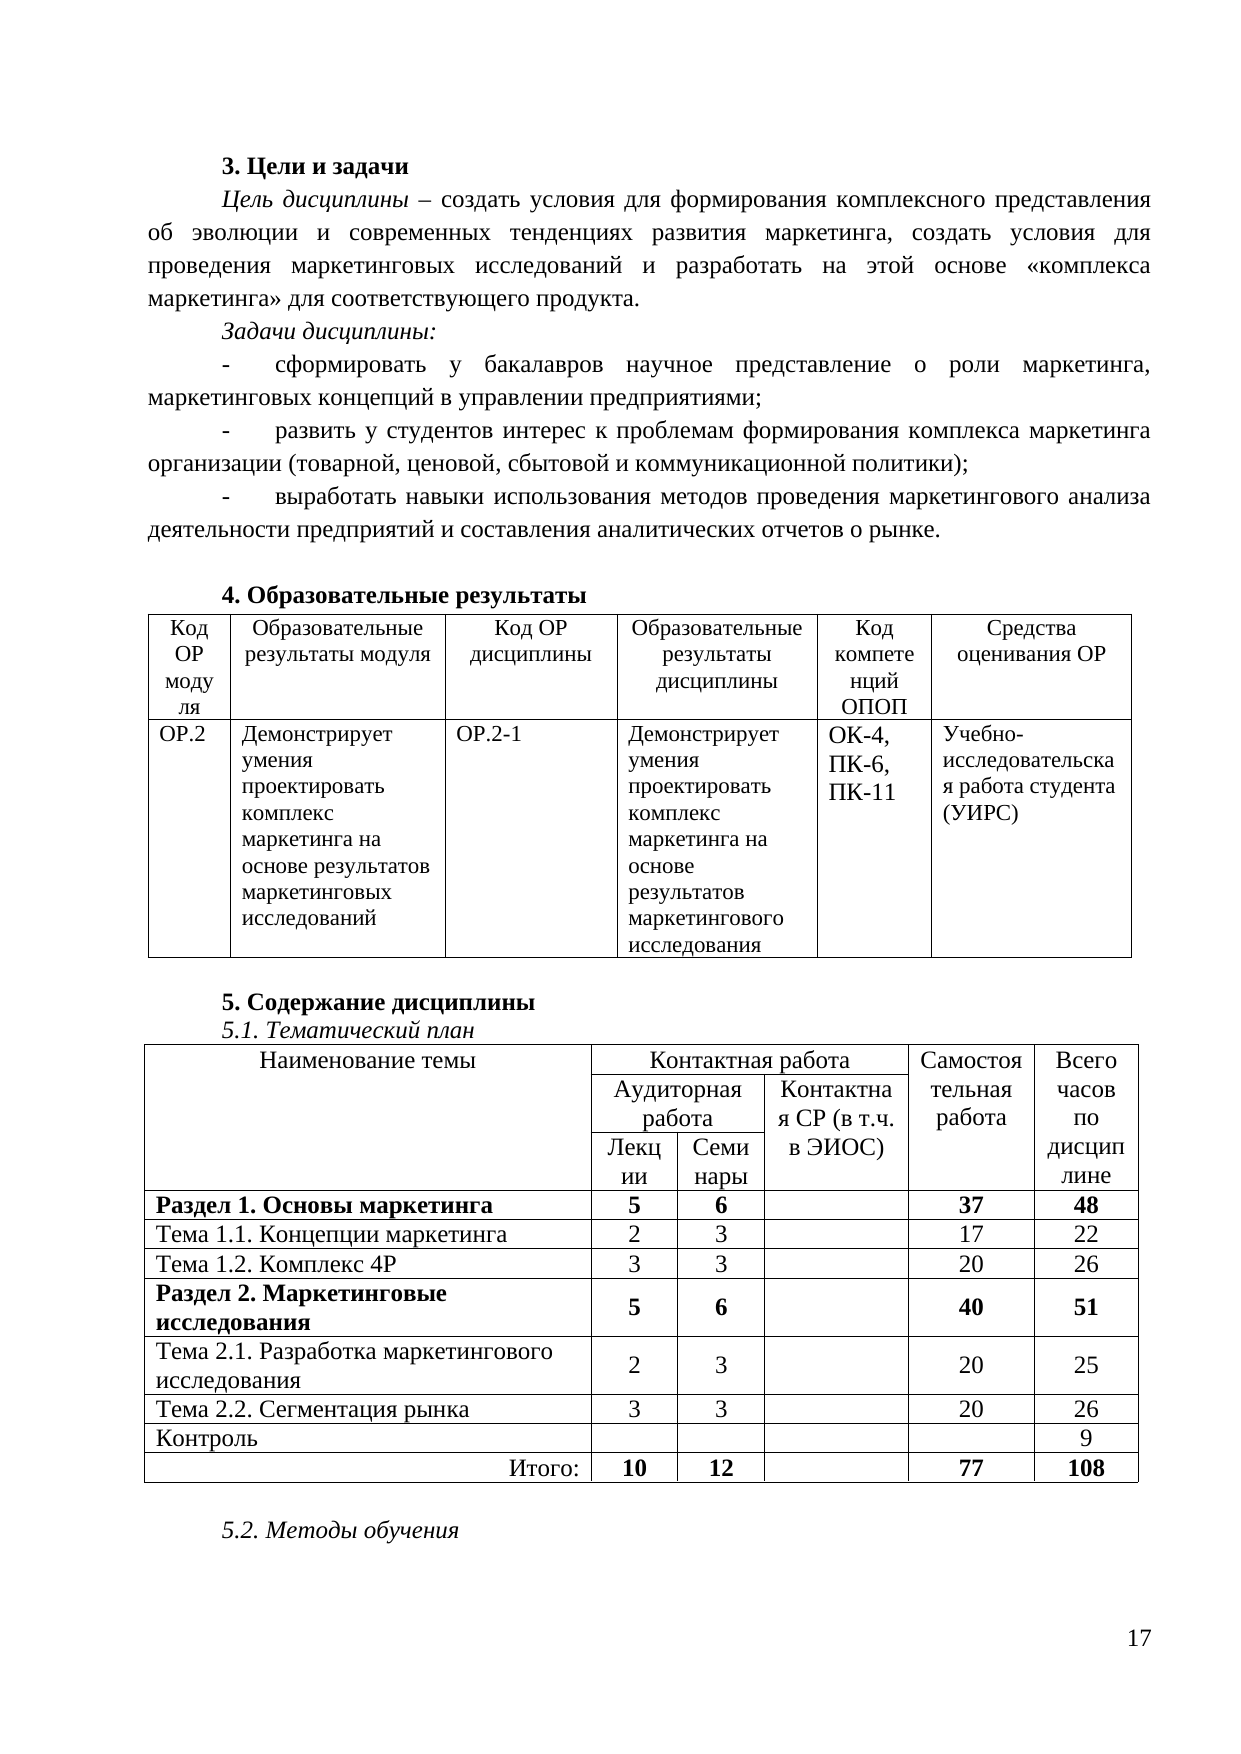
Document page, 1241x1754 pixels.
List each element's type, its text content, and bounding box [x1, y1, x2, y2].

table_cell Лекции [592, 1133, 677, 1190]
table_cell [765, 1279, 908, 1336]
table_cell [765, 1395, 908, 1423]
text 5.2. Методы обучения [148, 1515, 1152, 1544]
table_cell 3 [678, 1249, 764, 1277]
table_header Образовательные результаты дисциплины [618, 615, 817, 719]
table_cell Тема 1.1. Концепции маркетинга [145, 1220, 591, 1248]
table_cell Семинары [678, 1133, 764, 1190]
table_cell 48 [1035, 1191, 1138, 1219]
table_cell 3 [678, 1220, 764, 1248]
text Цель дисциплины – создать условия для формирования комплексного представления об эволюции и современных тенденциях развития маркетинга, создать условия для проведения маркетинговых исследований и разработать на этой основе «комплекса маркетинга» для соответствующего продукта. [148, 184, 1152, 312]
table_cell [909, 1424, 1034, 1452]
table_cell 2 [592, 1220, 677, 1248]
table_cell [765, 1424, 908, 1452]
table_cell 3 [592, 1395, 677, 1423]
table_cell Тема 1.2. Комплекс 4P [145, 1249, 591, 1277]
table_cell 2 [592, 1337, 677, 1393]
table_cell Учебно-исследовательская работа студента (УИРС) [932, 720, 1131, 957]
table_header Средства оценивания ОР [932, 615, 1131, 719]
list выработать навыки использования методов проведения маркетингового анализа деятельности предприятий и составления аналитических отчетов о рынке. [148, 481, 1152, 543]
table_header Всего часов по дисциплине [1035, 1045, 1138, 1190]
text 5.1. Тематический план [148, 1016, 1152, 1044]
table_cell Тема 2.1. Разработка маркетингового исследования [145, 1337, 591, 1393]
text 4. Образовательные результаты [148, 580, 1152, 609]
table_cell [765, 1249, 908, 1277]
table_cell 17 [909, 1220, 1034, 1248]
table_cell Контроль [145, 1424, 591, 1452]
table_cell 108 [1035, 1453, 1138, 1481]
table_cell 77 [909, 1453, 1034, 1481]
table_cell [678, 1424, 764, 1452]
table_cell 22 [1035, 1220, 1138, 1248]
table_cell 5 [592, 1279, 677, 1336]
table_header Код ОР дисциплины [446, 615, 617, 719]
text Задачи дисциплины: [148, 316, 1152, 345]
table_cell 3 [678, 1395, 764, 1423]
table_cell 20 [909, 1395, 1034, 1423]
table_cell [765, 1453, 908, 1481]
table_cell Демонстрирует умения проектировать комплекс маркетинга на основе результатов маркетингового исследования [618, 720, 817, 957]
table_cell Аудиторная работа [592, 1075, 764, 1132]
text 3. Цели и задачи [148, 151, 1152, 180]
table_header Код компетенций ОПОП [818, 615, 931, 719]
table_header Наименование темы [145, 1045, 591, 1190]
table_cell 26 [1035, 1395, 1138, 1423]
list сформировать у бакалавров научное представление о роли маркетинга, маркетинговых концепций в управлении предприятиями; [148, 349, 1152, 411]
text 5. Содержание дисциплины [148, 987, 1152, 1016]
table_cell 10 [592, 1453, 677, 1481]
table_header Самостоятельная работа [909, 1045, 1034, 1190]
table_header Образовательные результаты модуля [231, 615, 445, 719]
table_header Контактная работа [592, 1045, 908, 1074]
table_cell ОР.2-1 [446, 720, 617, 957]
table_cell [765, 1337, 908, 1393]
table_cell [765, 1191, 908, 1219]
table_cell 3 [678, 1337, 764, 1393]
table_cell 12 [678, 1453, 764, 1481]
table_cell 5 [592, 1191, 677, 1219]
table_cell 25 [1035, 1337, 1138, 1393]
table_cell 51 [1035, 1279, 1138, 1336]
table_cell Раздел 2. Маркетинговые исследования [145, 1279, 591, 1336]
table_cell 40 [909, 1279, 1034, 1336]
table_cell ОР.2 [149, 720, 230, 957]
table_cell 9 [1035, 1424, 1138, 1452]
table_cell 3 [592, 1249, 677, 1277]
table_cell 26 [1035, 1249, 1138, 1277]
table_header Код ОР модуля [149, 615, 230, 719]
table_cell Раздел 1. Основы маркетинга [145, 1191, 591, 1219]
table_cell Контактная СР (в т.ч. в ЭИОС) [765, 1075, 908, 1190]
table_cell [592, 1424, 677, 1452]
table_cell 6 [678, 1279, 764, 1336]
table_cell Тема 2.2. Сегментация рынка [145, 1395, 591, 1423]
table_cell 6 [678, 1191, 764, 1219]
table_cell Демонстрирует умения проектировать комплекс маркетинга на основе результатов маркетинговых исследований [231, 720, 445, 957]
table_cell ОК-4, ПК-6, ПК-11 [818, 720, 931, 957]
table_cell Итого: [145, 1453, 591, 1481]
table_cell [765, 1220, 908, 1248]
table_cell 20 [909, 1249, 1034, 1277]
table_cell 20 [909, 1337, 1034, 1393]
table_cell 37 [909, 1191, 1034, 1219]
list развить у студентов интерес к проблемам формирования комплекса маркетинга организации (товарной, ценовой, сбытовой и коммуникационной политики); [148, 415, 1152, 477]
